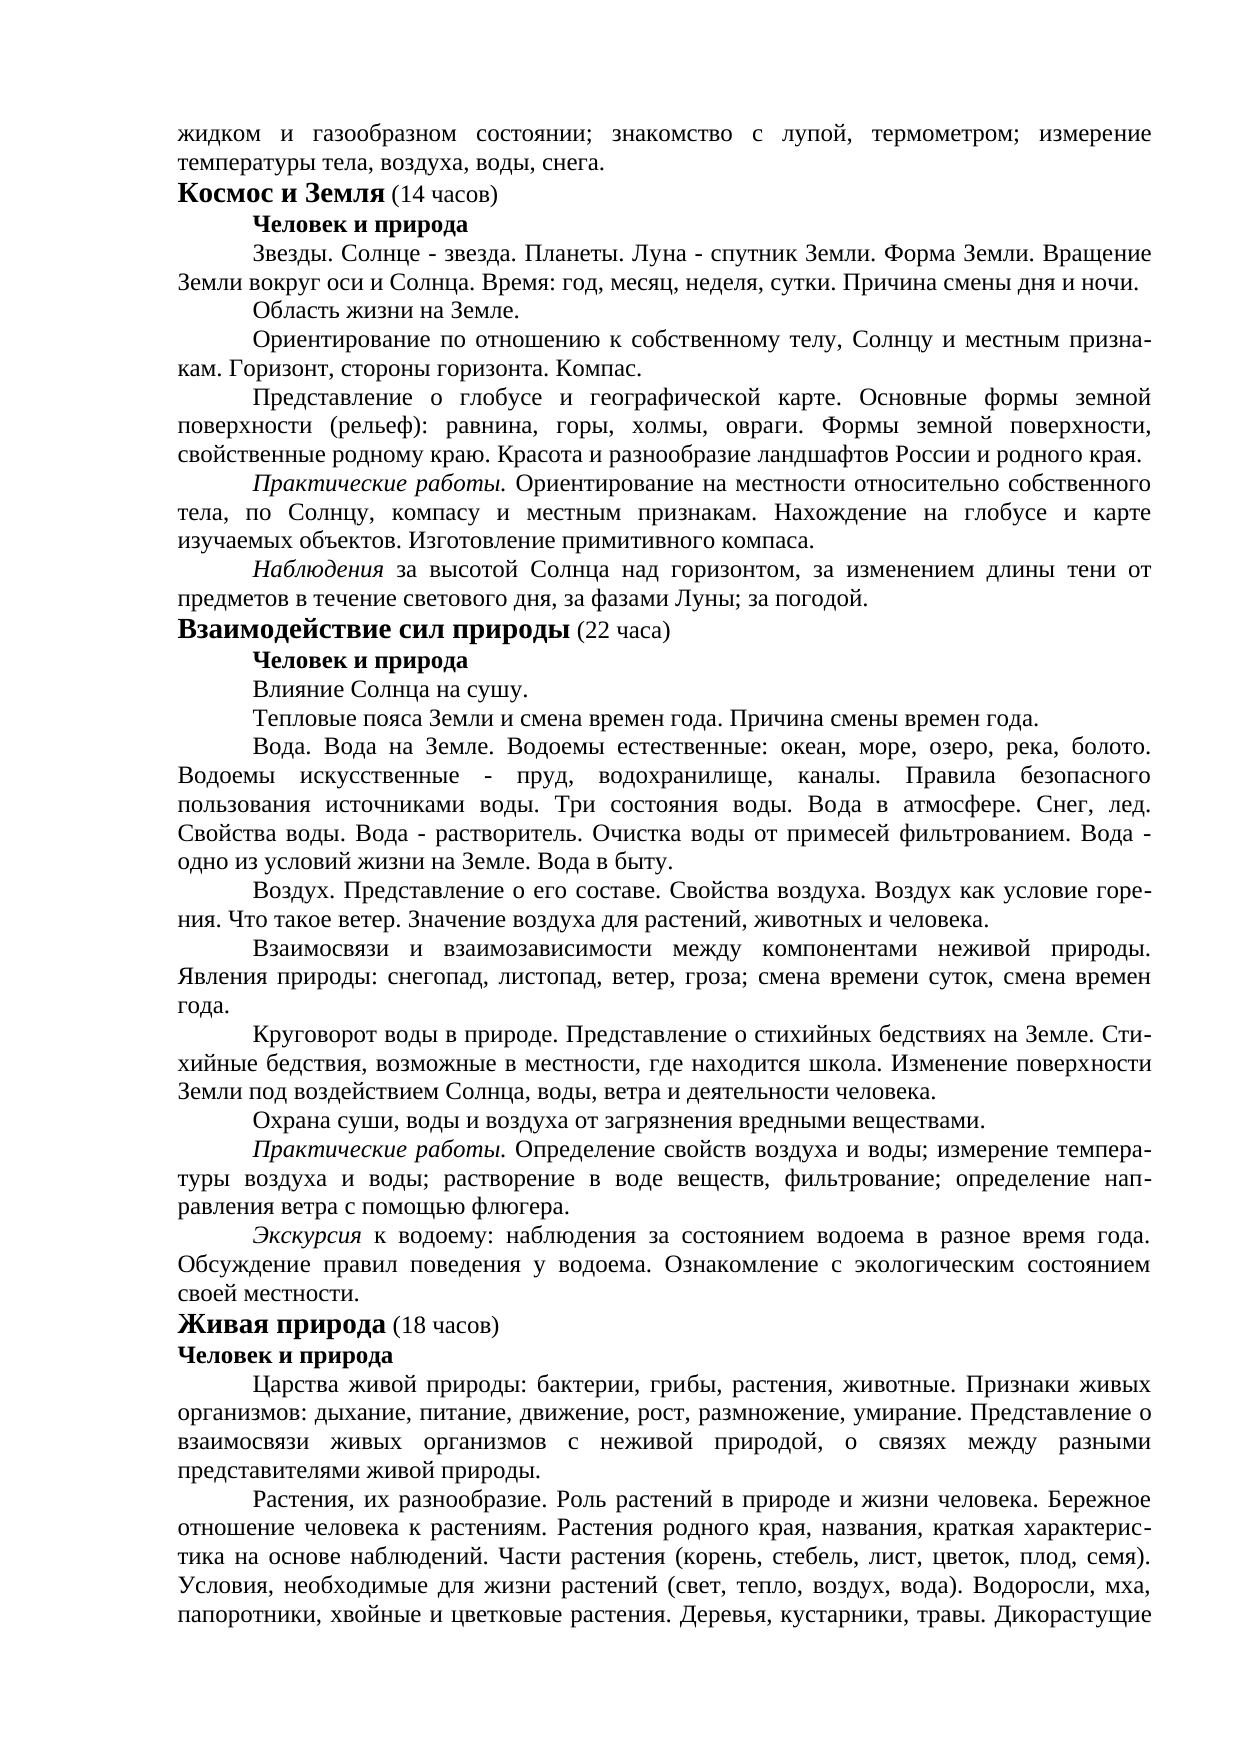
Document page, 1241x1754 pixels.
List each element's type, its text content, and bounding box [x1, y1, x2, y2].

text Влияние Солнца на сушу. [177, 674, 1152, 703]
text Космос и Земля (14 часов) [177, 176, 1152, 209]
text Живая природа (18 часов) [177, 1306, 1152, 1340]
text Практические работы. Ориентирование на местности относительно собственного тела, по Солнцу, компасу и местным признакам. Нахождение на глобусе и карте изучаемых объектов. Изготовление примитивного компаса. [177, 468, 1152, 554]
text Человек и природа [177, 645, 1152, 674]
text Взаимодействие сил природы (22 часа) [177, 612, 1152, 645]
text Вода. Вода на Земле. Водоемы естественные: океан, море, озеро, река, болото. Водоемы искусственные - пруд, водохранилище, каналы. Правила безопасного пользования источниками воды. Три состояния воды. Вода в атмосфере. Снег, лед. Свойства воды. Вода - растворитель. Очистка воды от примесей фильтрованием. Вода - одно из условий жизни на Земле. Вода в быту. [177, 731, 1152, 875]
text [177, 118, 1152, 176]
text Тепловые пояса Земли и смена времен года. Причина смены времен года. [177, 703, 1152, 731]
text Звезды. Солнце - звезда. Планеты. Луна - спутник Земли. Форма Земли. Вращение Земли вокруг оси и Солнца. Время: год, месяц, неделя, сутки. Причина смены дня и ночи. [177, 238, 1152, 295]
text Человек и природа [177, 1340, 1152, 1369]
text Взаимосвязи и взаимозависимости между компонентами неживой природы. Явления природы: снегопад, листопад, ветер, гроза; смена времени суток, смена времен года. [177, 933, 1152, 1019]
text Царства живой природы: бактерии, грибы, растения, животные. Признаки живых организмов: дыхание, питание, движение, рост, размножение, умирание. Представление о взаимосвязи живых организмов с неживой природой, о связях между разными представителями живой природы. [177, 1369, 1152, 1484]
text Человек и природа [177, 209, 1152, 238]
text Ориентирование по отношению к собственному телу, Солнцу и местным признакам. Горизонт, стороны горизонта. Компас. [177, 324, 1152, 382]
text Охрана суши, воды и воздуха от загрязнения вредными веществами. [177, 1105, 1152, 1134]
text Область жизни на Земле. [177, 295, 1152, 324]
text Наблюдения за высотой Солнца над горизонтом, за изменением длины тени от предметов в течение светового дня, за фазами Луны; за погодой. [177, 554, 1152, 612]
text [177, 1484, 1152, 1627]
text Практические работы. Определение свойств воздуха и воды; измерение температуры воздуха и воды; растворение в воде веществ, фильтрование; определение направления ветра с помощью флюгера. [177, 1134, 1152, 1220]
text Экскурсия к водоему: наблюдения за состоянием водоема в разное время года. Обсуждение правил поведения у водоема. Ознакомление с экологическим состоянием своей местности. [177, 1220, 1152, 1306]
text Круговорот воды в природе. Представление о стихийных бедствиях на Земле. Стихийные бедствия, возможные в местности, где находится школа. Изменение поверхности Земли под воздействием Солнца, воды, ветра и деятельности человека. [177, 1019, 1152, 1105]
text Представление о глобусе и географической карте. Основные формы земной поверхности (рельеф): равнина, горы, холмы, овраги. Формы земной поверхности, свойственные родному краю. Красота и разнообразие ландшафтов России и родного края. [177, 382, 1152, 468]
text Воздух. Представление о его составе. Свойства воздуха. Воздух как условие горения. Что такое ветер. Значение воздуха для растений, животных и человека. [177, 875, 1152, 933]
